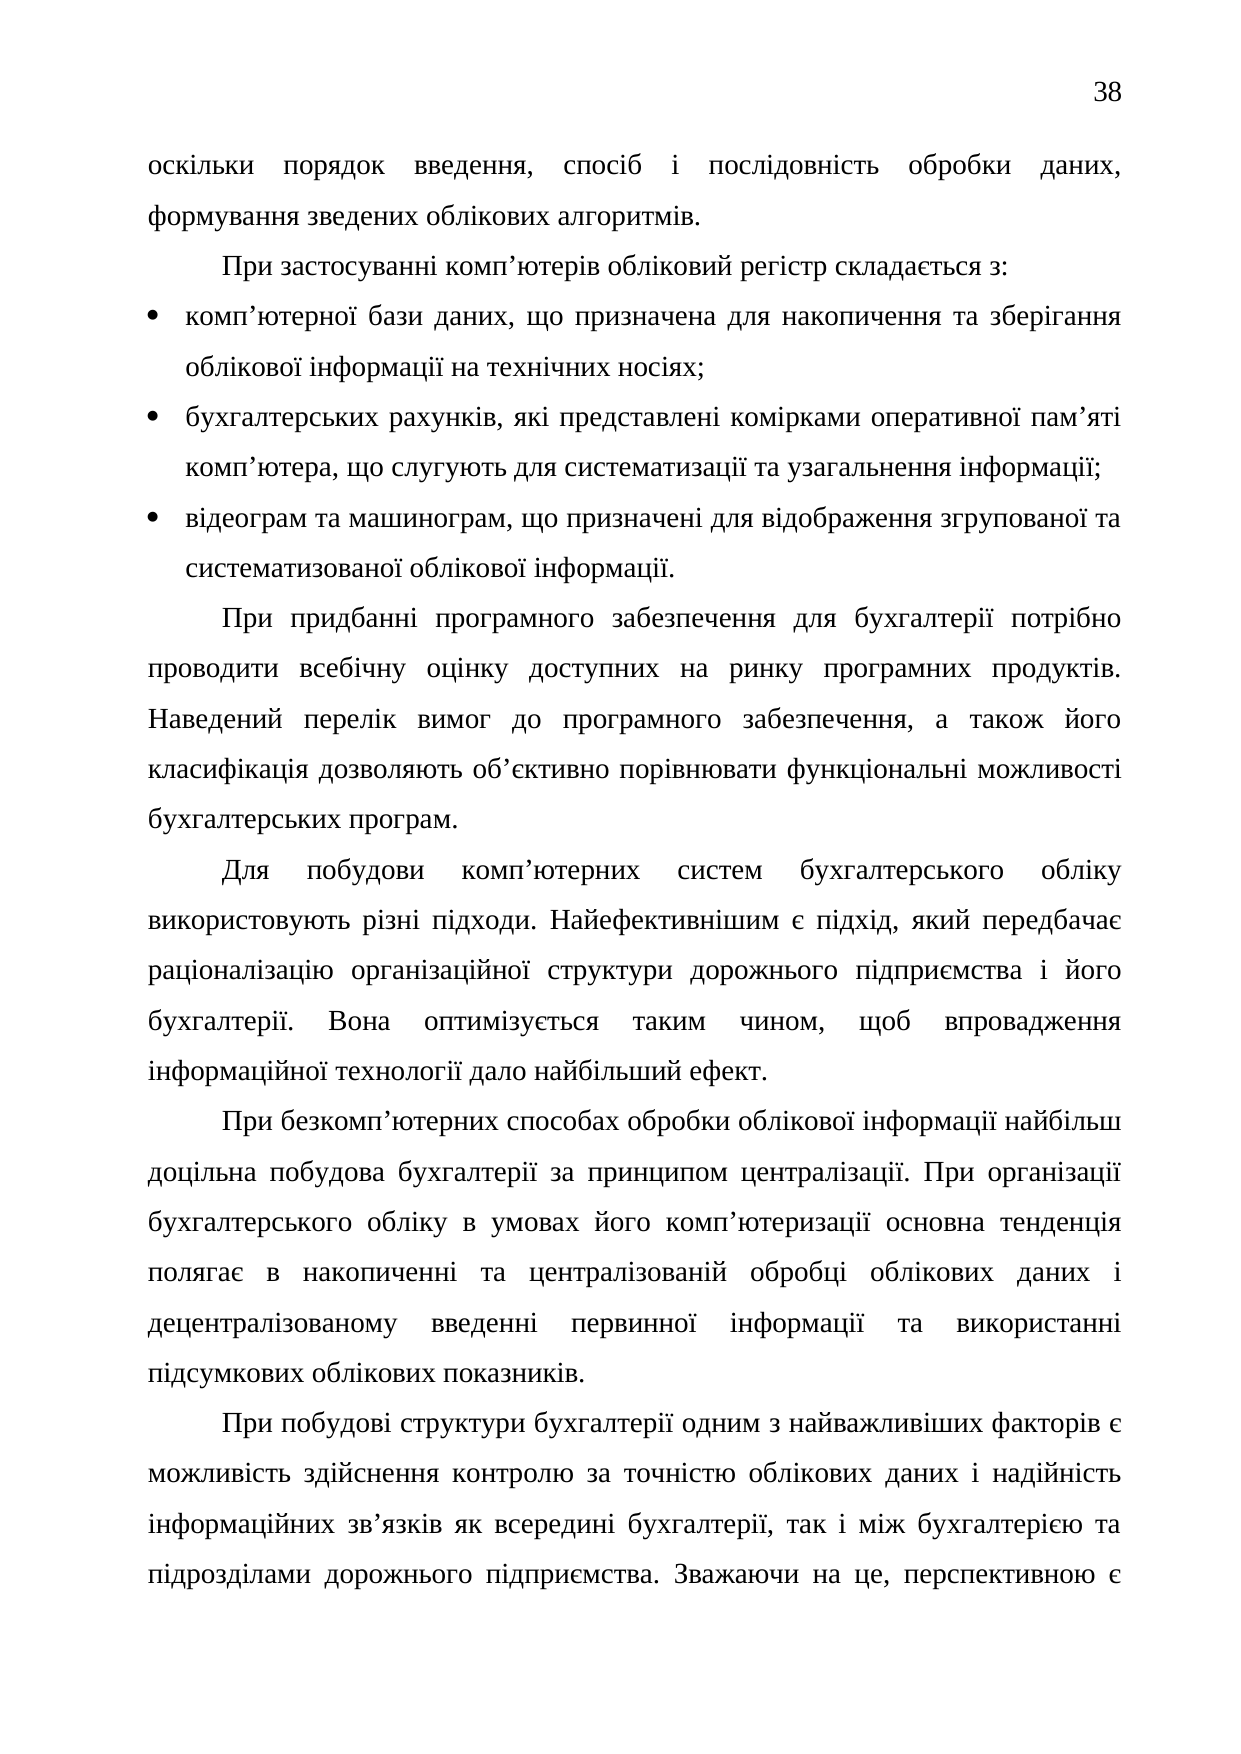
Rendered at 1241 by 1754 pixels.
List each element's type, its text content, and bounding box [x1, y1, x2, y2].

list При застосуванні комп’ютерів обліковий регістр складається з: [148, 248, 1122, 282]
list комп’ютерної бази даних, що призначена для накопичення та зберігання облікової інформації на технічних носіях; [148, 299, 1122, 382]
list бухгалтерських рахунків, які представлені комірками оперативної пам’яті комп’ютера, що слугують для систематизації та узагальнення інформації; [148, 399, 1122, 483]
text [148, 1406, 1122, 1590]
text При придбанні програмного забезпечення для бухгалтерії потрібно проводити всебічну оцінку доступних на ринку програмних продуктів. Наведений перелік вимог до програмного забезпечення, а також його класифікація дозволяють об’єктивно порівнювати функціональні можливості бухгалтерських програм. [148, 601, 1122, 835]
text При безкомп’ютерних способах обробки облікової інформації найбільш доцільна побудова бухгалтерії за принципом централізації. При організації бухгалтерського обліку в умовах його комп’ютеризації основна тенденція полягає в накопиченні та централізованій обробці облікових даних і децентралізованому введенні первинної інформації та використанні підсумкових облікових показників. [148, 1104, 1122, 1389]
text Для побудови комп’ютерних систем бухгалтерського обліку використовують різні підходи. Найефективнішим є підхід, який передбачає раціоналізацію організаційної структури дорожнього підприємства і його бухгалтерії. Вона оптимізується таким чином, щоб впровадження інформаційної технології дало найбільший ефект. [148, 852, 1122, 1087]
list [148, 148, 1122, 232]
list відеограм та машинограм, що призначені для відображення згрупованої та систематизованої облікової інформації. [148, 500, 1122, 584]
